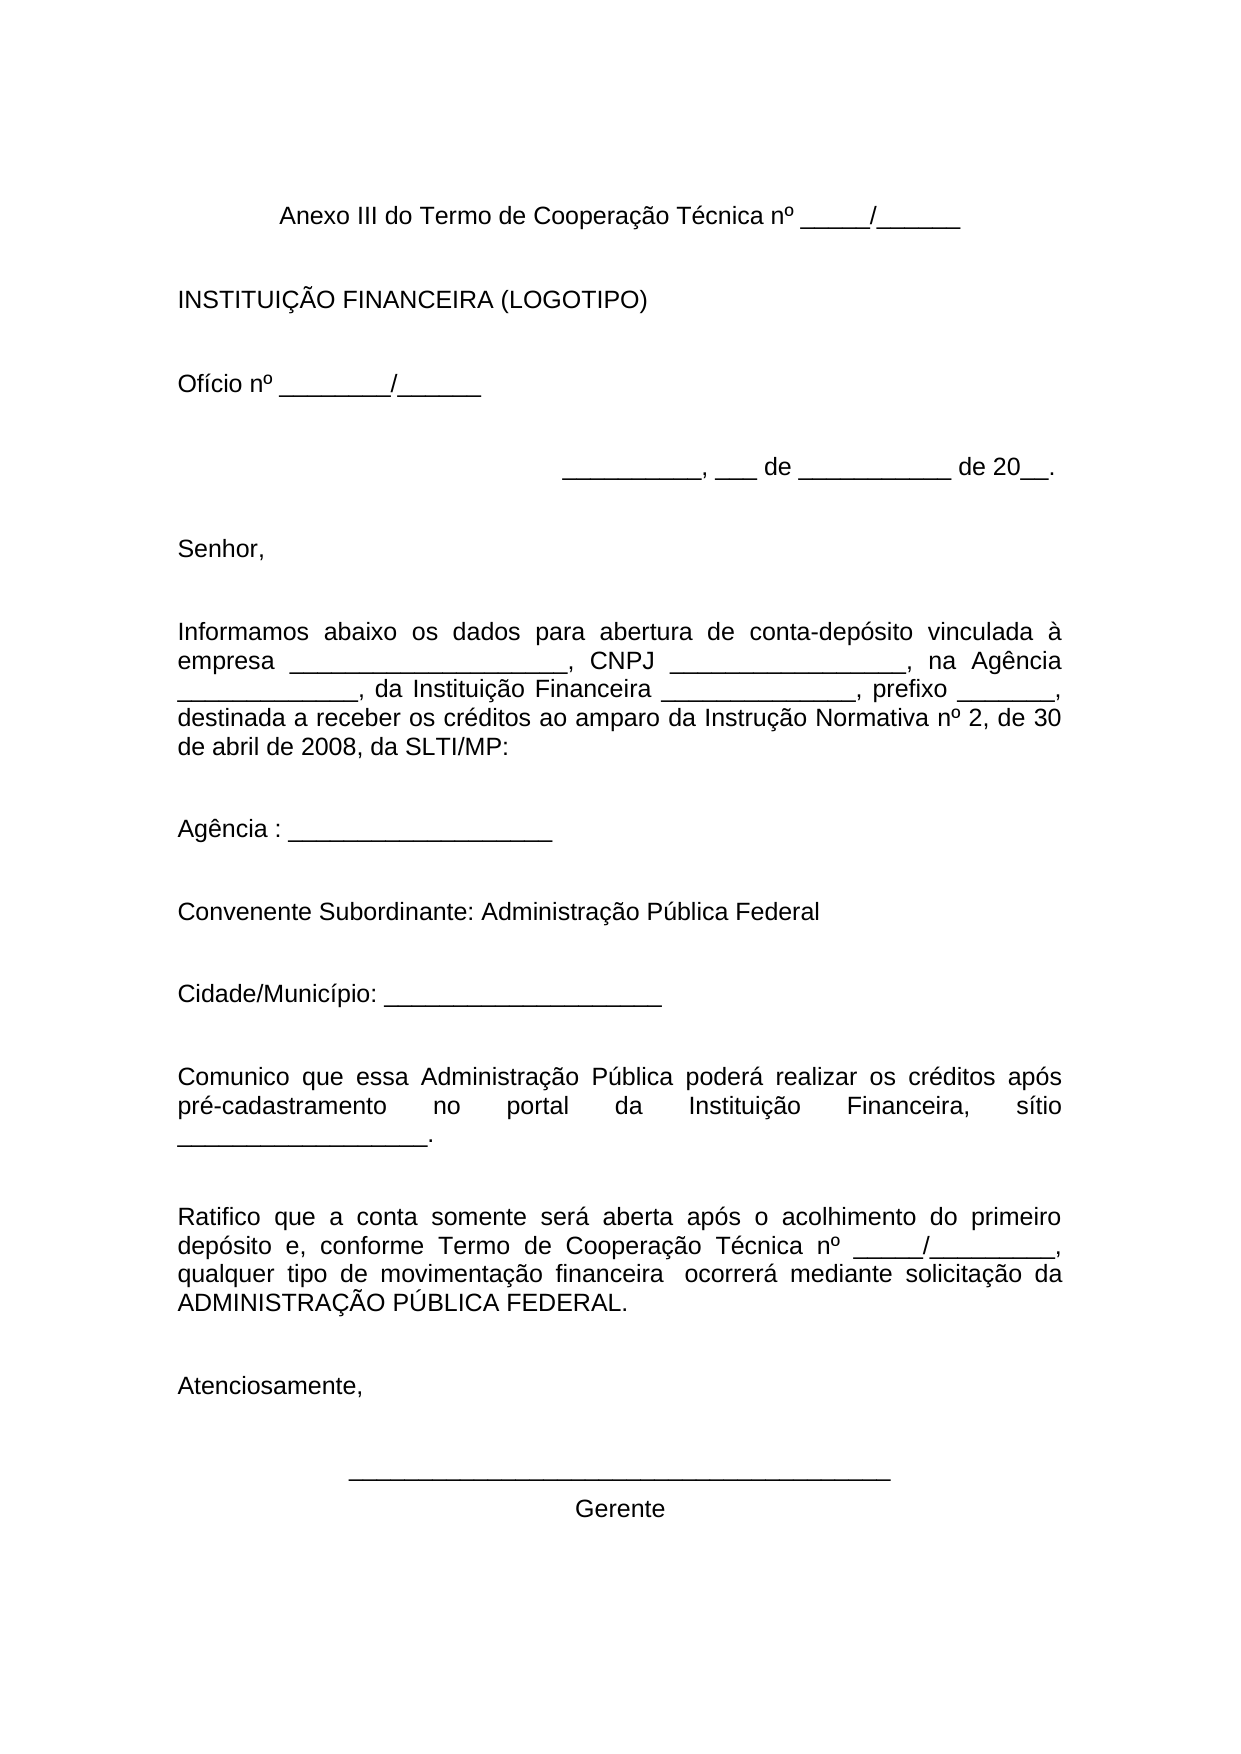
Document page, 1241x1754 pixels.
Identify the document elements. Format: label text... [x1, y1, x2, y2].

table_header INSTITUIÇÃO FINANCEIRA (LOGOTIPO) [176, 271, 656, 316]
text Ofício nº ________/______ [177, 369, 1063, 398]
text Informamos abaixo os dados para abertura de conta-depósito vinculada à empresa ____________________, CNPJ _________________, na Agência _____________, da Instituição Financeira ______________, prefixo _______, destinada a receber os créditos ao amparo da Instrução Normativa nº 2, de 30 de abril de 2008, da SLTI/MP: [177, 617, 1063, 761]
text Anexo III do Termo de Cooperação Técnica nº _____/______ [177, 201, 1063, 230]
text Comunico que essa Administração Pública poderá realizar os créditos após pré-cadastramento no portal da Instituição Financeira, sítio __________________. [177, 1062, 1063, 1148]
text Senhor, [177, 534, 1063, 563]
text Gerente [177, 1494, 1063, 1523]
text __________, ___ de ___________ de 20__. [177, 452, 1063, 481]
text Convenente Subordinante: Administração Pública Federal [177, 897, 1063, 926]
text Ratifico que a conta somente será aberta após o acolhimento do primeiro depósito e, conforme Termo de Cooperação Técnica nº _____/_________, qualquer tipo de movimentação financeira ocorrerá mediante solicitação da ADMINISTRAÇÃO PÚBLICA FEDERAL. [177, 1202, 1063, 1317]
text _______________________________________ [177, 1453, 1063, 1482]
text Atenciosamente, [177, 1371, 1063, 1399]
text Agência : ___________________ [177, 814, 1063, 843]
text Cidade/Município: ____________________ [177, 979, 1063, 1008]
